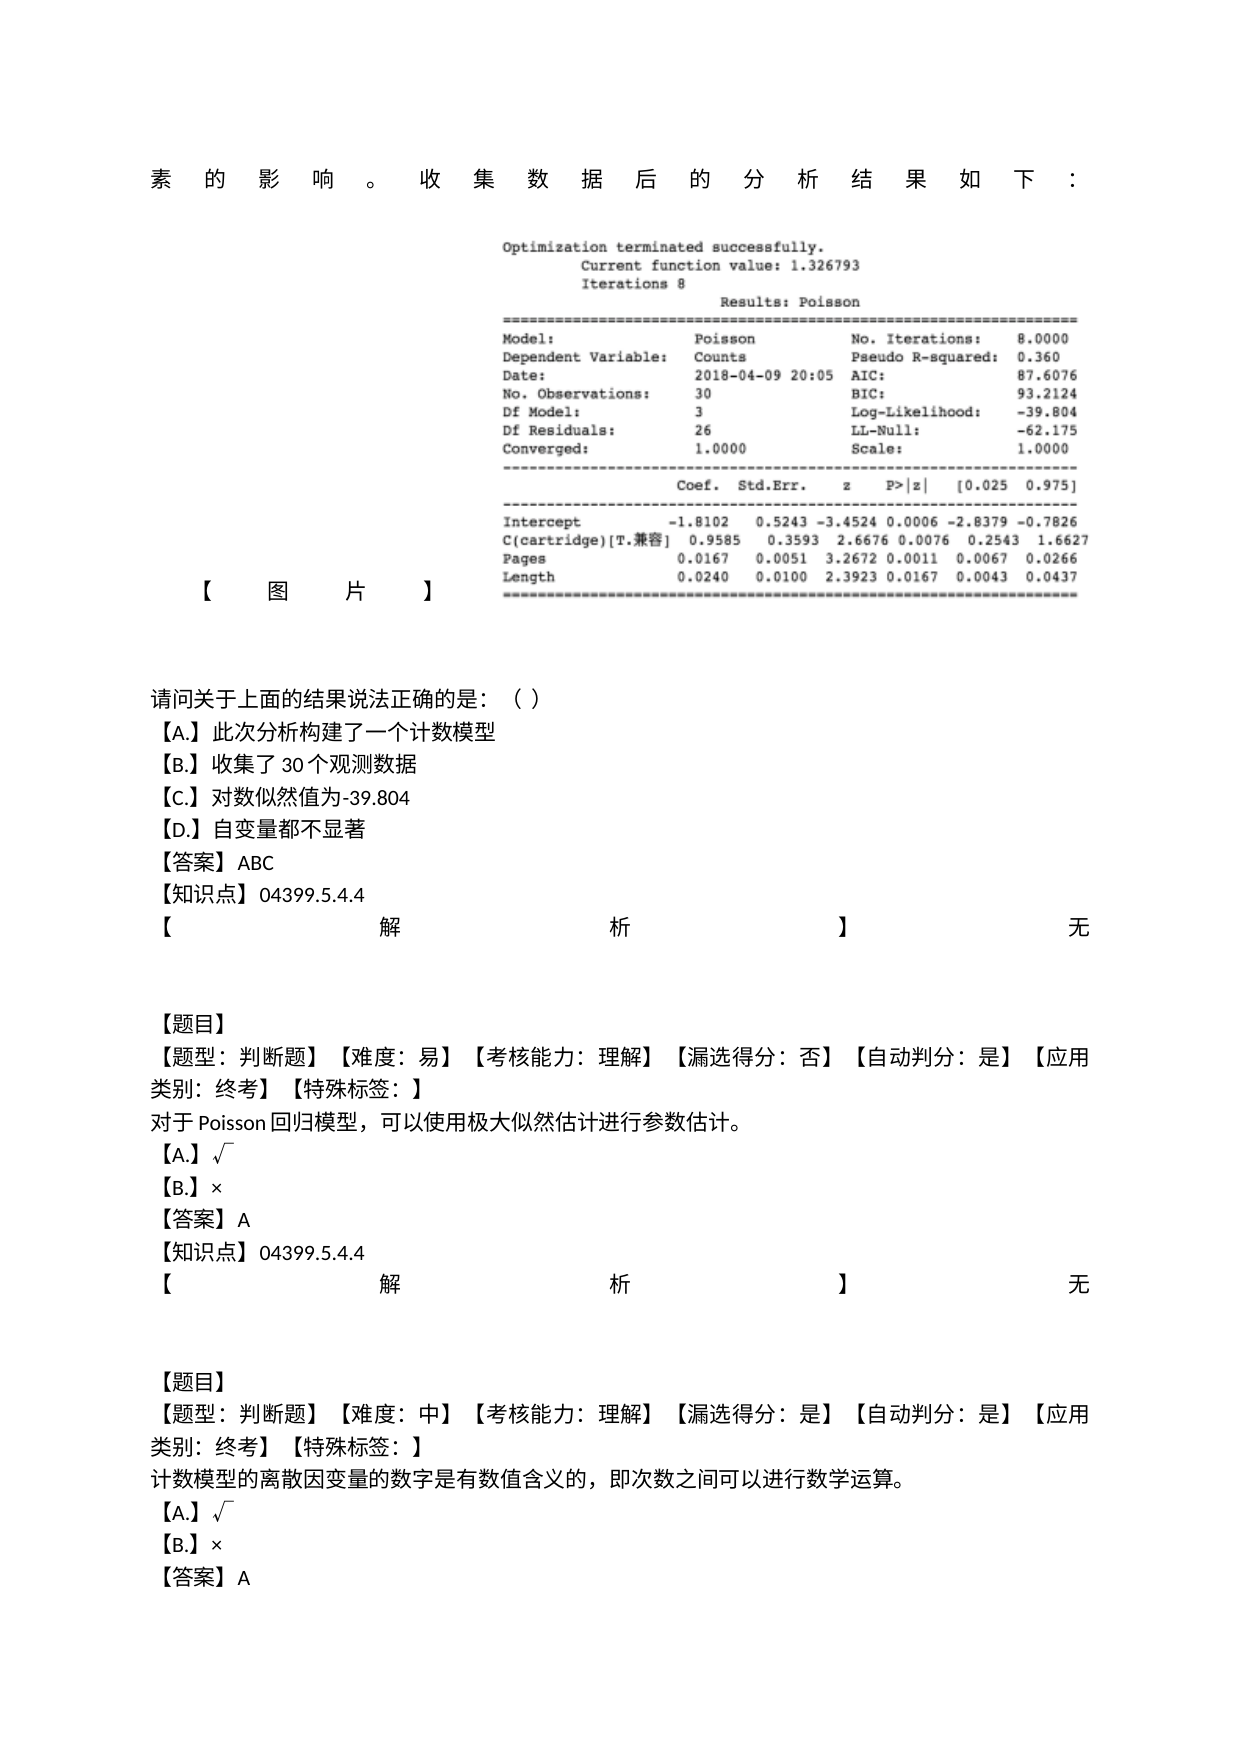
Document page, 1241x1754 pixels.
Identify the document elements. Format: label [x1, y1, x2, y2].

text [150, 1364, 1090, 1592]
picture [501, 238, 1091, 600]
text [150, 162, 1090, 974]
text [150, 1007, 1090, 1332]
